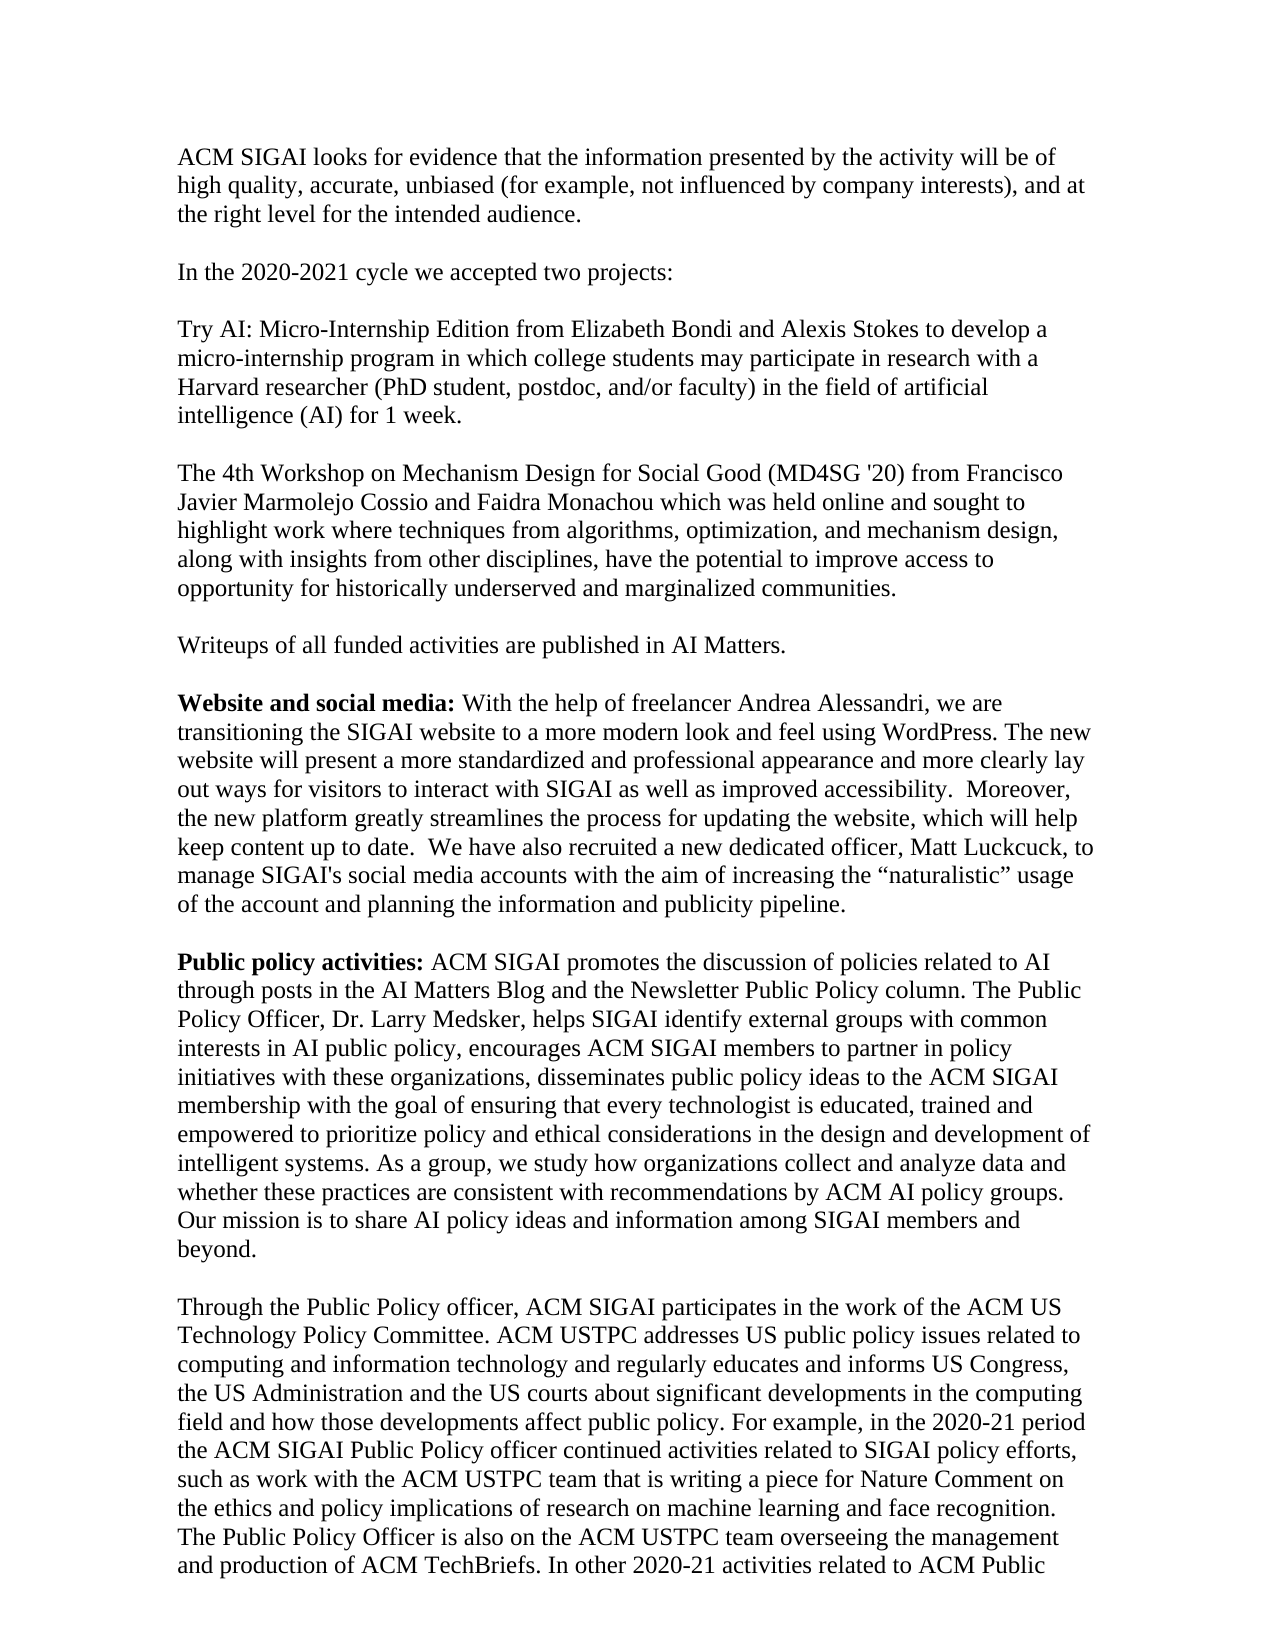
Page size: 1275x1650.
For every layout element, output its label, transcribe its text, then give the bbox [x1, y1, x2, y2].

text Try AI: Micro-Internship Edition from Elizabeth Bondi and Alexis Stokes to develop a micro-internship program in which college students may participate in research with a Harvard researcher (PhD student, postdoc, and/or faculty) in the field of artificial intelligence (AI) for 1 week. [177, 314, 1100, 429]
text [177, 1292, 1100, 1579]
text Website and social media: With the help of freelancer Andrea Alessandri, we are transitioning the SIGAI website to a more modern look and feel using WordPress. The new website will present a more standardized and professional appearance and more clearly lay out ways for visitors to interact with SIGAI as well as improved accessibility. Moreover, the new platform greatly streamlines the process for updating the website, which will help keep content up to date. We have also recruited a new dedicated officer, Matt Luckcuck, to manage SIGAI's social media accounts with the aim of increasing the “naturalistic” usage of the account and planning the information and publicity pipeline. [177, 688, 1100, 918]
text In the 2020-2021 cycle we accepted two projects: [177, 257, 1100, 285]
text The 4th Workshop on Mechanism Design for Social Good (MD4SG '20) from Francisco Javier Marmolejo Cossio and Faidra Monachou which was held online and sought to highlight work where techniques from algorithms, optimization, and mechanism design, along with insights from other disciplines, have the potential to improve access to opportunity for historically underserved and marginalized communities. [177, 458, 1100, 602]
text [177, 142, 1100, 228]
text Public policy activities: ACM SIGAI promotes the discussion of policies related to AI through posts in the AI Matters Blog and the Newsletter Public Policy column. The Public Policy Officer, Dr. Larry Medsker, helps SIGAI identify external groups with common interests in AI public policy, encourages ACM SIGAI members to partner in policy initiatives with these organizations, disseminates public policy ideas to the ACM SIGAI membership with the goal of ensuring that every technologist is educated, trained and empowered to prioritize policy and ethical considerations in the design and development of intelligent systems. As a group, we study how organizations collect and analyze data and whether these practices are consistent with recommendations by ACM AI policy groups. Our mission is to share AI policy ideas and information among SIGAI members and beyond. [177, 947, 1100, 1263]
text Writeups of all funded activities are published in AI Matters. [177, 630, 1100, 659]
